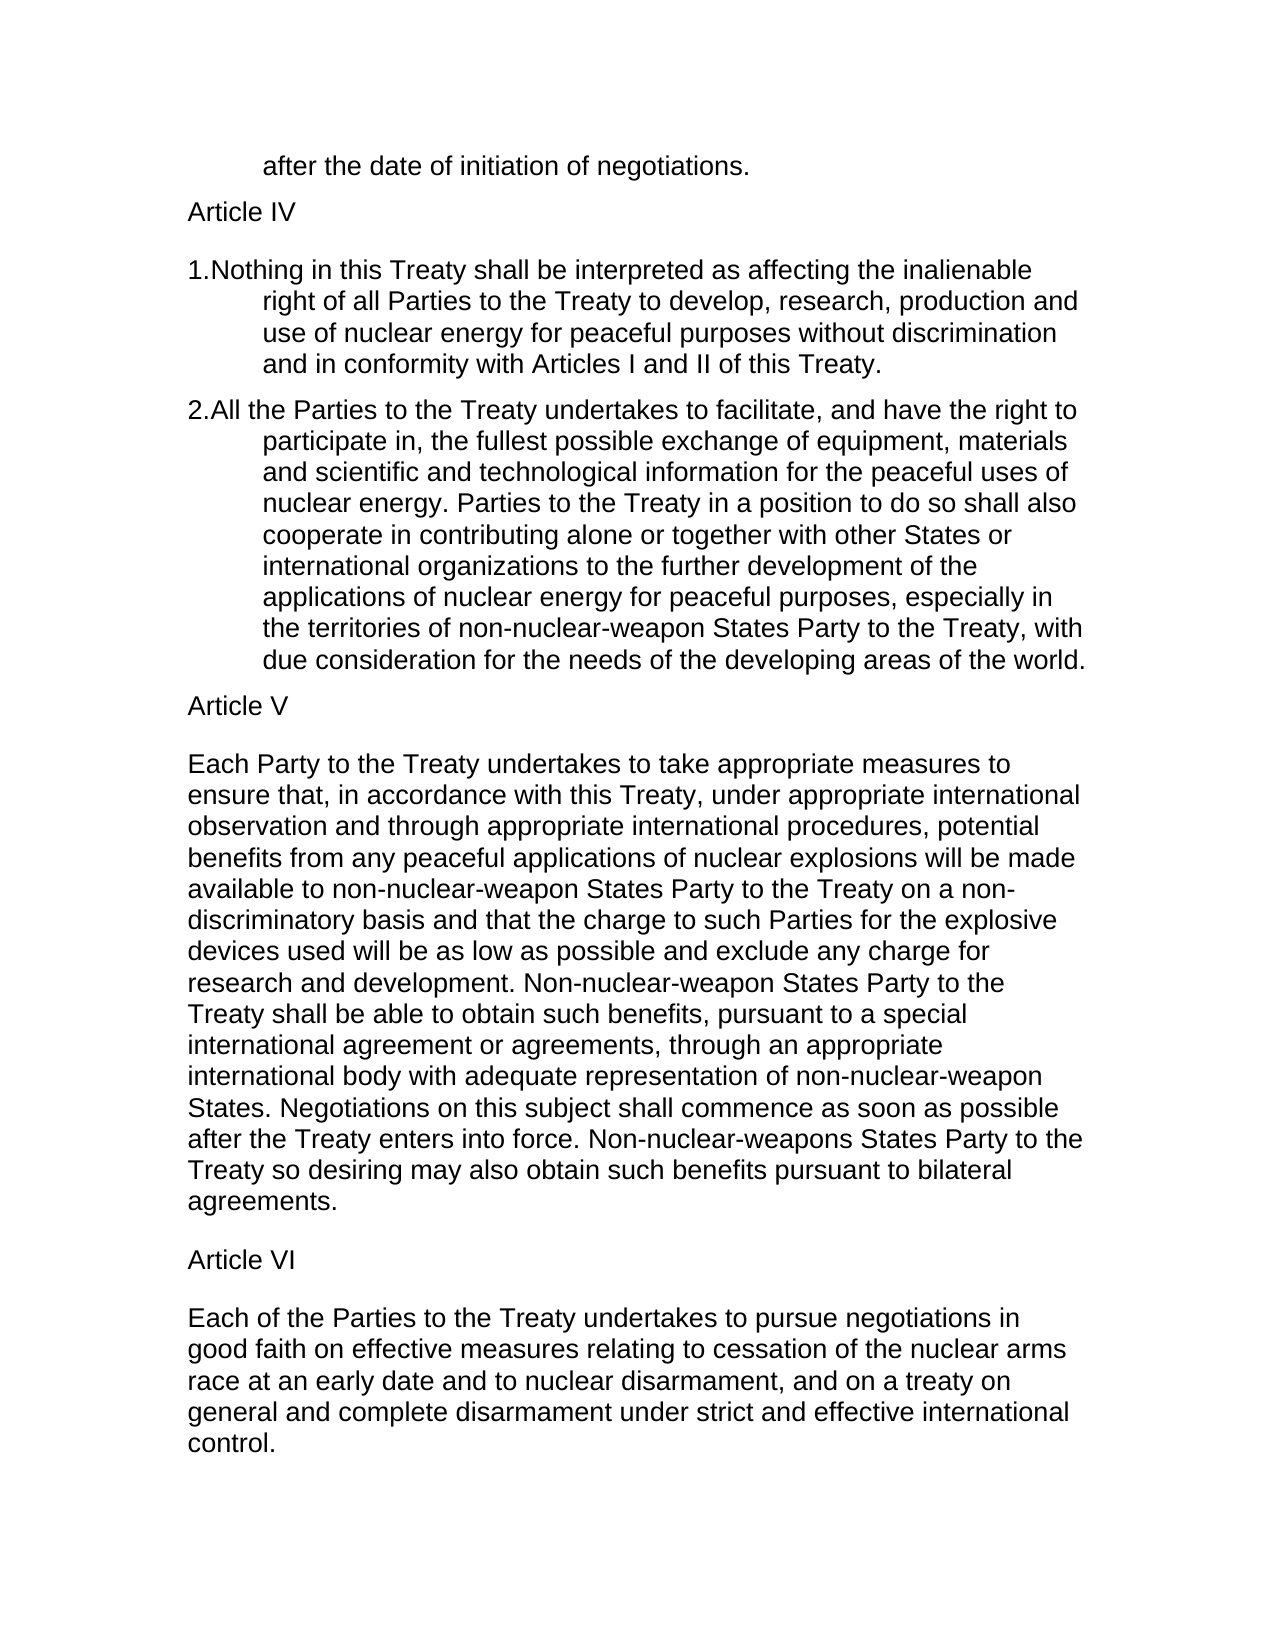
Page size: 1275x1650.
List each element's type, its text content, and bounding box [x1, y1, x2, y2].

text Article VI [187, 1244, 1087, 1275]
text Article IV [187, 196, 1087, 227]
text Each of the Parties to the Treaty undertakes to pursue negotiations in good faith on effective measures relating to cessation of the nuclear arms race at an early date and to nuclear disarmament, and on a treaty on general and complete disarmament under strict and effective international control. [187, 1302, 1087, 1458]
list All the Parties to the Treaty undertakes to facilitate, and have the right to participate in, the fullest possible exchange of equipment, materials and scientific and technological information for the peaceful uses of nuclear energy. Parties to the Treaty in a position to do so shall also cooperate in contributing alone or together with other States or international organizations to the further development of the applications of nuclear energy for peaceful purposes, especially in the territories of non-nuclear-weapon States Party to the Treaty, with due consideration for the needs of the developing areas of the world. [187, 394, 1087, 675]
list Nothing in this Treaty shall be interpreted as affecting the inalienable right of all Parties to the Treaty to develop, research, production and use of nuclear energy for peaceful purposes without discrimination and in conformity with Articles I and II of this Treaty. [187, 254, 1087, 379]
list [187, 150, 1087, 181]
text Article V [187, 689, 1087, 721]
text Each Party to the Treaty undertakes to take appropriate measures to ensure that, in accordance with this Treaty, under appropriate international observation and through appropriate international procedures, potential benefits from any peaceful applications of nuclear explosions will be made available to non-nuclear-weapon States Party to the Treaty on a non-discriminatory basis and that the charge to such Parties for the explosive devices used will be as low as possible and exclude any charge for research and development. Non-nuclear-weapon States Party to the Treaty shall be able to obtain such benefits, pursuant to a special international agreement or agreements, through an appropriate international body with adequate representation of non-nuclear-weapon States. Negotiations on this subject shall commence as soon as possible after the Treaty enters into force. Non-nuclear-weapons States Party to the Treaty so desiring may also obtain such benefits pursuant to bilateral agreements. [187, 748, 1087, 1217]
